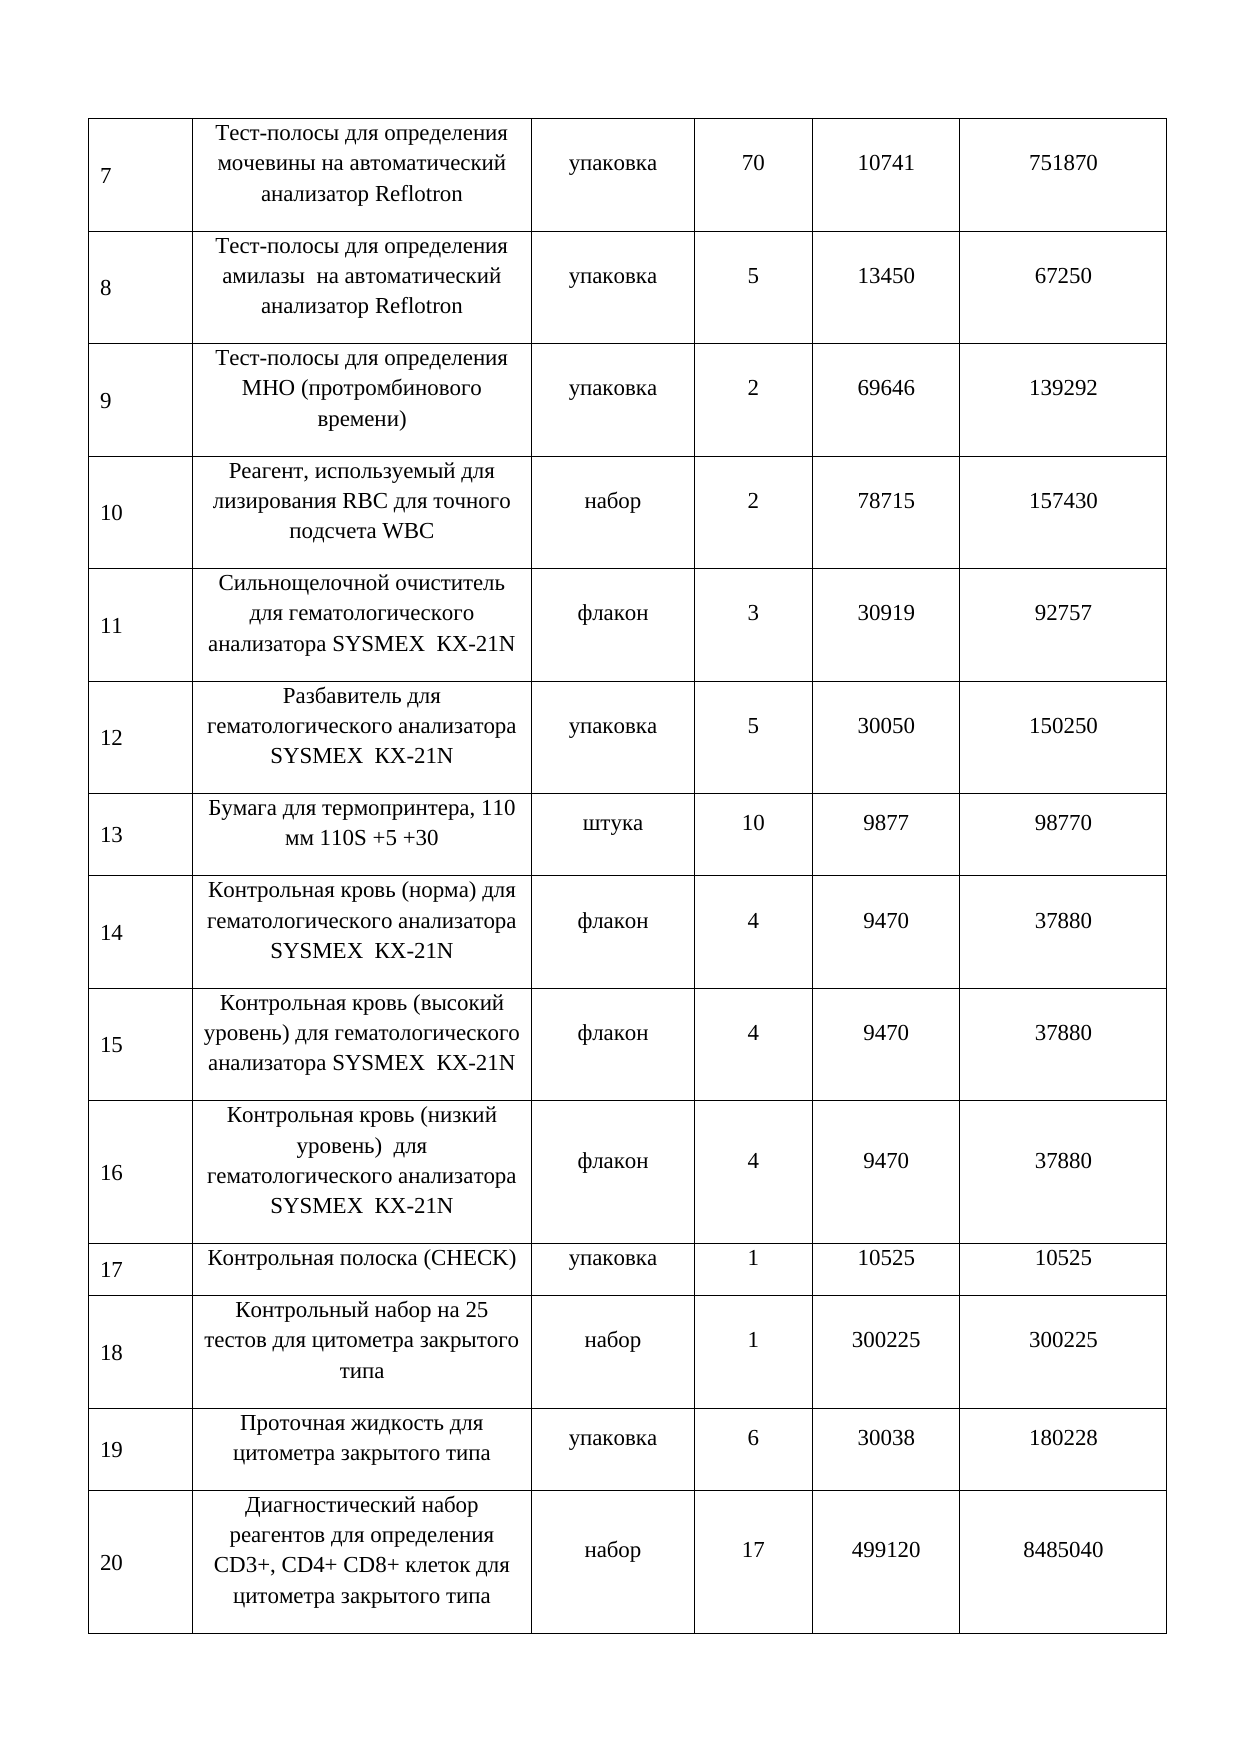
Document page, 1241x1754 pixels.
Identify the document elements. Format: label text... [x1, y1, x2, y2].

table_cell упаковка [532, 682, 694, 793]
table_cell 69646 [813, 344, 959, 456]
table_cell 16 [89, 1101, 192, 1243]
table_cell штука [532, 794, 694, 875]
table_cell 10525 [813, 1244, 959, 1295]
table_cell упаковка [532, 119, 694, 231]
table_cell 1 [695, 1296, 812, 1408]
table_cell 157430 [960, 457, 1166, 568]
table_cell 150250 [960, 682, 1166, 793]
table_cell Контрольная кровь (высокий уровень) для гематологического анализатора SYSMEX КХ-21N [193, 989, 531, 1100]
table_cell 70 [695, 119, 812, 231]
table_cell 5 [695, 682, 812, 793]
table_cell 8 [89, 232, 192, 343]
table_cell Контрольный набор на 25 тестов для цитометра закрытого типа [193, 1296, 531, 1408]
table_cell 30050 [813, 682, 959, 793]
table_cell 10741 [813, 119, 959, 231]
table_cell упаковка [532, 232, 694, 343]
table_cell 13 [89, 794, 192, 875]
table_cell 20 [89, 1491, 192, 1633]
table_cell Бумага для термопринтера, 110 мм 110S +5 +30 [193, 794, 531, 875]
table_cell упаковка [532, 1244, 694, 1295]
table_cell 5 [695, 232, 812, 343]
table_cell 4 [695, 1101, 812, 1243]
table_cell 180228 [960, 1409, 1166, 1490]
table_cell 1 [695, 1244, 812, 1295]
table_cell 9 [89, 344, 192, 456]
table_cell Контрольная кровь (норма) для гематологического анализатора SYSMEX КХ-21N [193, 876, 531, 988]
table_cell 30038 [813, 1409, 959, 1490]
table_cell Тест-полосы для определения мочевины на автоматический анализатор Reflotron [193, 119, 531, 231]
table_cell 9470 [813, 1101, 959, 1243]
table_cell 18 [89, 1296, 192, 1408]
table_cell набор [532, 457, 694, 568]
table_cell Контрольная полоска (CHECK) [193, 1244, 531, 1295]
table_cell Сильнощелочной очиститель для гематологического анализатора SYSMEX КХ-21N [193, 569, 531, 681]
table_cell 499120 [813, 1491, 959, 1633]
table_cell Тест-полосы для определения амилазы на автоматический анализатор Reflotron [193, 232, 531, 343]
table_cell 751870 [960, 119, 1166, 231]
table_cell 3 [695, 569, 812, 681]
table_cell 9470 [813, 876, 959, 988]
table_cell 9877 [813, 794, 959, 875]
table_cell 2 [695, 344, 812, 456]
table_cell флакон [532, 876, 694, 988]
table_cell 37880 [960, 876, 1166, 988]
table_cell 2 [695, 457, 812, 568]
table_cell 13450 [813, 232, 959, 343]
table_cell 67250 [960, 232, 1166, 343]
table_cell Контрольная кровь (низкий уровень) для гематологического анализатора SYSMEX КХ-21N [193, 1101, 531, 1243]
table_cell 139292 [960, 344, 1166, 456]
table_cell упаковка [532, 1409, 694, 1490]
table_cell 4 [695, 876, 812, 988]
table_cell Проточная жидкость для цитометра закрытого типа [193, 1409, 531, 1490]
table_cell набор [532, 1296, 694, 1408]
table_cell 78715 [813, 457, 959, 568]
table_cell 11 [89, 569, 192, 681]
table_cell 7 [89, 119, 192, 231]
table_cell 6 [695, 1409, 812, 1490]
table_cell Тест-полосы для определения МНО (протромбинового времени) [193, 344, 531, 456]
table_cell 19 [89, 1409, 192, 1490]
table_cell Разбавитель для гематологического анализатора SYSMEX КХ-21N [193, 682, 531, 793]
table_cell 10 [89, 457, 192, 568]
table_cell 98770 [960, 794, 1166, 875]
table_cell 300225 [813, 1296, 959, 1408]
table_cell флакон [532, 1101, 694, 1243]
table_cell Реагент, используемый для лизирования RBC для точного подсчета WBC [193, 457, 531, 568]
table_cell набор [532, 1491, 694, 1633]
table_cell 10 [695, 794, 812, 875]
table_cell 10525 [960, 1244, 1166, 1295]
table_cell 17 [695, 1491, 812, 1633]
table_cell 37880 [960, 989, 1166, 1100]
table_cell флакон [532, 989, 694, 1100]
table_cell 30919 [813, 569, 959, 681]
table_cell 9470 [813, 989, 959, 1100]
table_cell 15 [89, 989, 192, 1100]
table_cell 37880 [960, 1101, 1166, 1243]
table_cell 14 [89, 876, 192, 988]
table_cell Диагностический набор реагентов для определения CD3+, CD4+ CD8+ клеток для цитометра закрытого типа [193, 1491, 531, 1633]
table_cell 17 [89, 1244, 192, 1295]
table_cell 92757 [960, 569, 1166, 681]
table_cell 300225 [960, 1296, 1166, 1408]
table_cell 8485040 [960, 1491, 1166, 1633]
table_cell 4 [695, 989, 812, 1100]
table_cell 12 [89, 682, 192, 793]
table_cell флакон [532, 569, 694, 681]
table_cell упаковка [532, 344, 694, 456]
